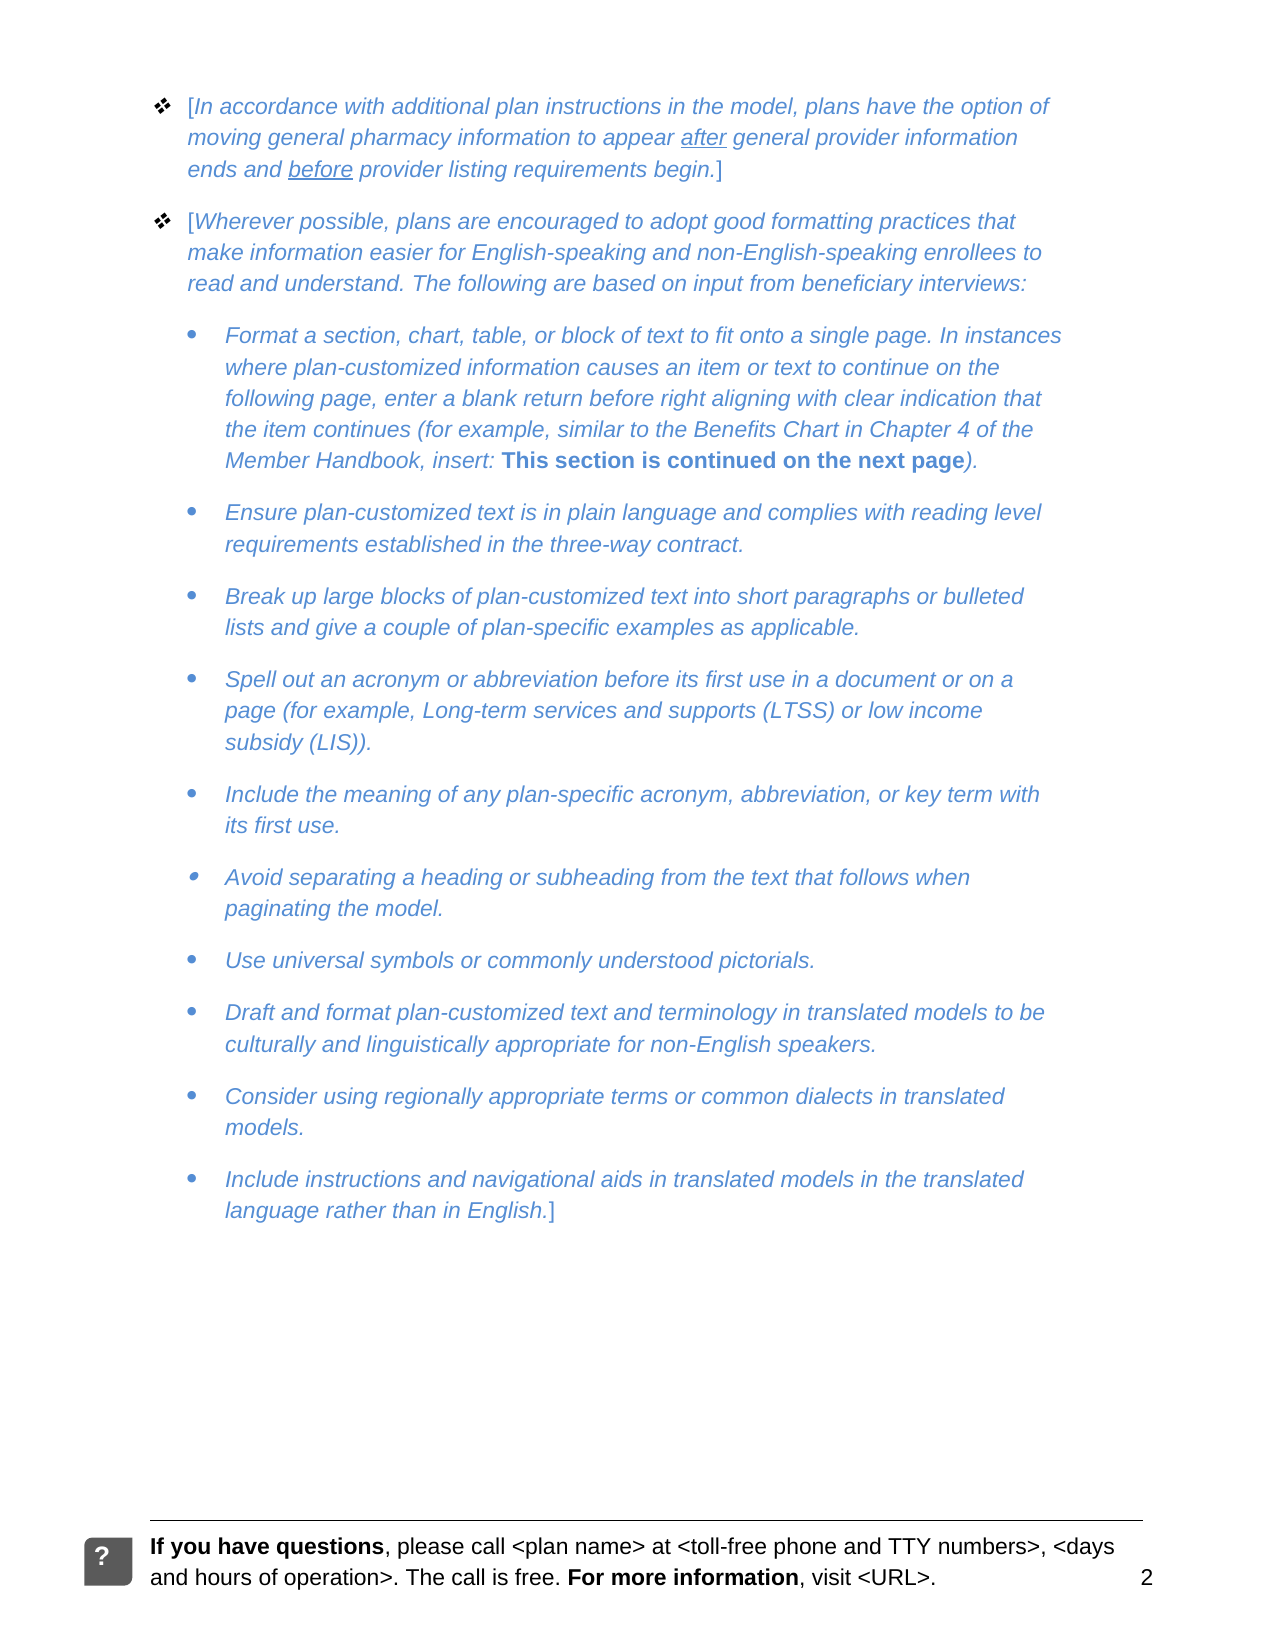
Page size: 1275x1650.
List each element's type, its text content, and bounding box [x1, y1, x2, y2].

list Include the meaning of any plan-specific acronym, abbreviation, or key term with its first use. [187, 777, 1068, 839]
list Use universal symbols or commonly understood pictorials. [187, 944, 1068, 975]
list Consider using regionally appropriate terms or common dialects in translated models. [187, 1079, 1068, 1142]
list Include instructions and navigational aids in translated models in the translated language rather than in English.] [187, 1162, 1068, 1225]
list Format a section, chart, table, or block of text to fit onto a single page. In instances where plan-customized information causes an item or text to continue on the following page, enter a blank return before right aligning with clear indication that the item continues (for example, similar to the Benefits Chart in Chapter 4 of the Member Handbook, insert: This section is continued on the next page). [187, 319, 1068, 475]
list [Wherever possible, plans are encouraged to adopt good formatting practices that make information easier for English-speaking and non-English-speaking enrollees to read and understand. The following are based on input from beneficiary interviews: [150, 204, 1068, 298]
list Avoid separating a heading or subheading from the text that follows when paginating the model. [187, 860, 1068, 923]
list Draft and format plan-customized text and terminology in translated models to be culturally and linguistically appropriate for non-English speakers. [187, 996, 1068, 1058]
list [In accordance with additional plan instructions in the model, plans have the option of moving general pharmacy information to appear after general provider information ends and before provider listing requirements begin.] [150, 89, 1068, 183]
list Spell out an acronym or abbreviation before its first use in a document or on a page (for example, Long-term services and supports (LTSS) or low income subsidy (LIS)). [187, 662, 1068, 756]
list Ensure plan-customized text is in plain language and complies with reading level requirements established in the three-way contract. [187, 496, 1068, 558]
list Break up large blocks of plan-customized text into short paragraphs or bulleted lists and give a couple of plan-specific examples as applicable. [187, 579, 1068, 642]
